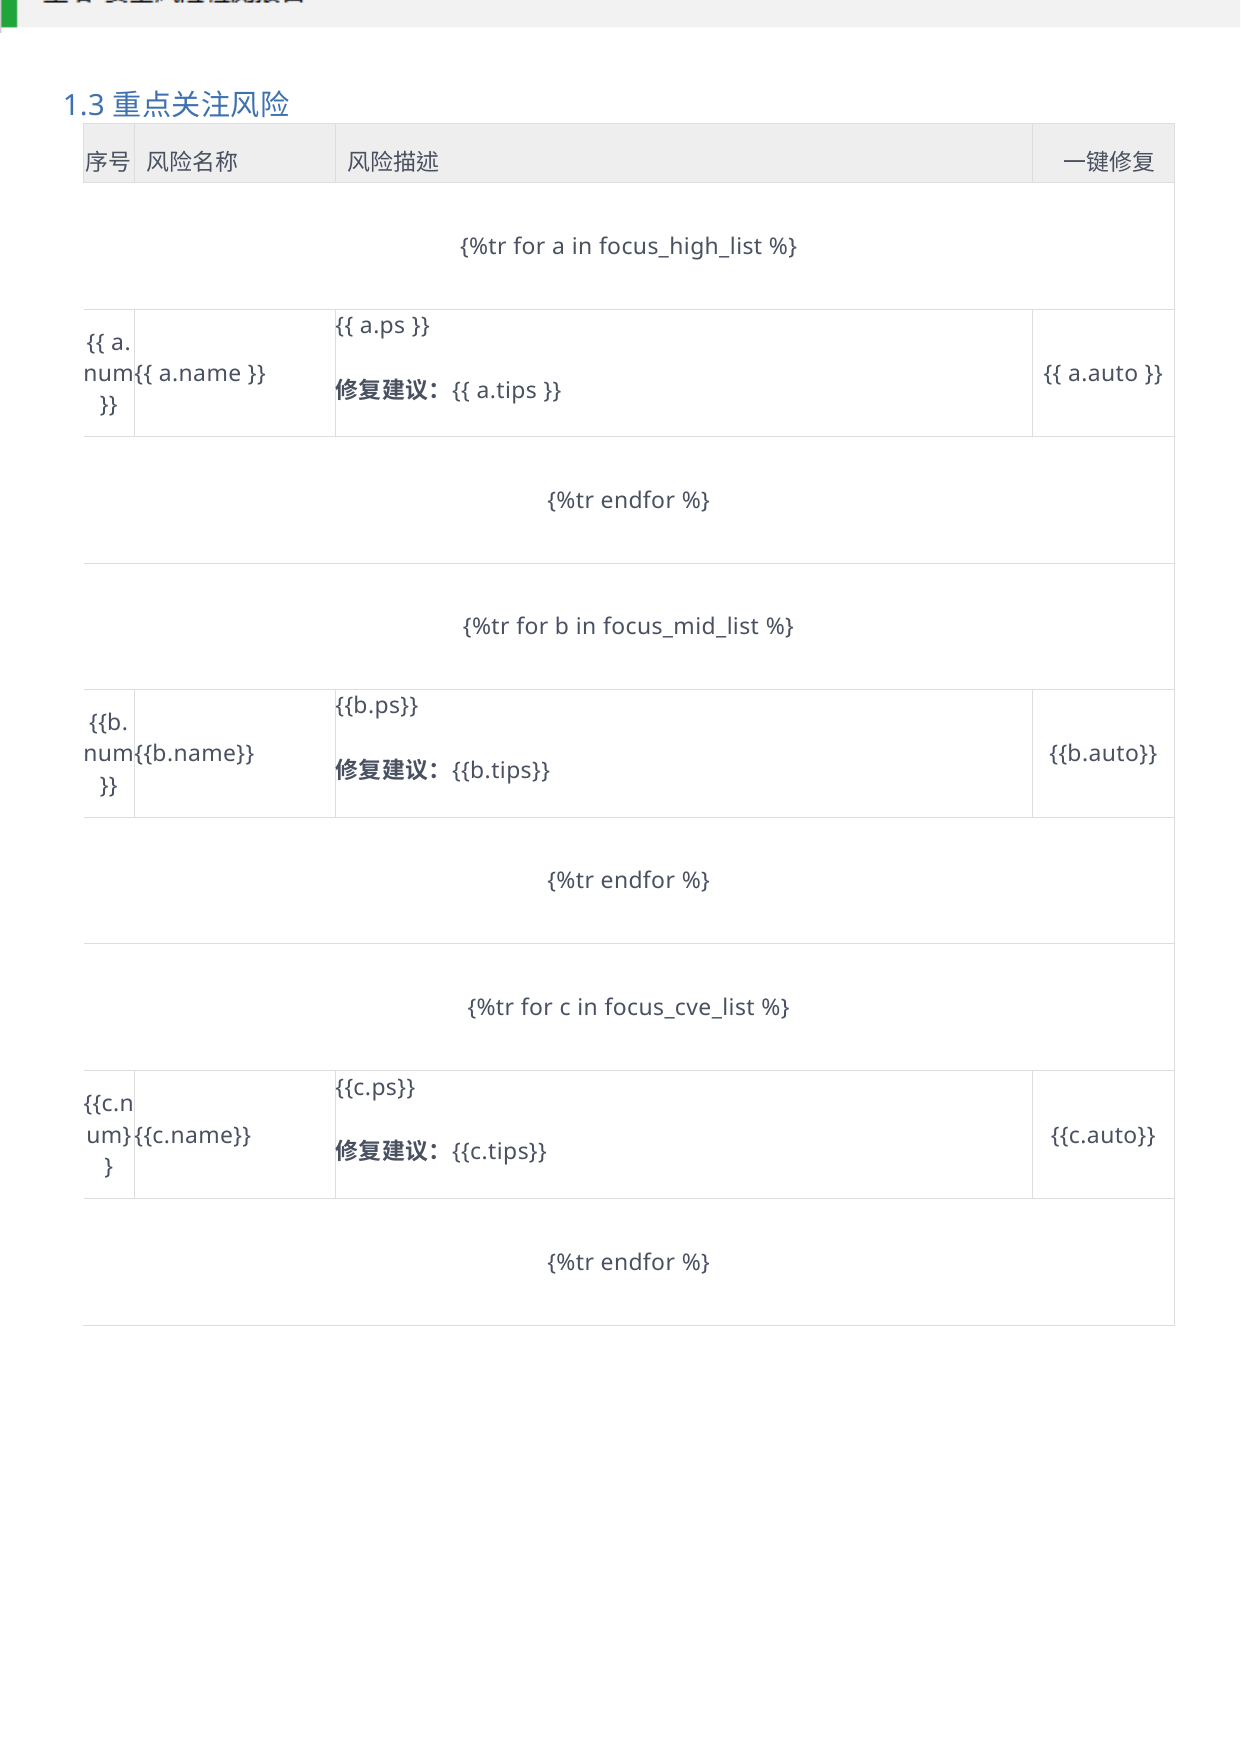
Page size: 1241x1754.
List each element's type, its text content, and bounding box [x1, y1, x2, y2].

table_cell {{ a.name }} [135, 310, 335, 436]
table_cell {%tr for c in focus_cve_list %} [83, 944, 1174, 1070]
table_cell {%tr endfor %} [83, 1199, 1174, 1325]
table_cell {{c.name}} [135, 1071, 335, 1198]
table_header 风险描述 [336, 124, 1032, 182]
table_cell {{c.num}} [83, 1071, 134, 1198]
table_header 序号 [84, 124, 134, 182]
picture [0, 0, 1241, 33]
table_cell {{b.ps}} 修复建议：{{b.tips}} [336, 690, 1032, 816]
table_cell {{b.auto}} [1033, 690, 1174, 816]
table_cell {%tr endfor %} [83, 437, 1174, 562]
table_cell {{ a.num }} [83, 310, 134, 436]
table_cell {%tr for a in focus_high_list %} [83, 183, 1174, 308]
text 1.3 重点关注风险 [63, 83, 1240, 123]
table_header 一键修复 [1033, 124, 1174, 182]
table_cell {{b.num}} [83, 690, 134, 816]
table_cell {%tr for b in focus_mid_list %} [83, 564, 1174, 689]
table_cell {{ a.auto }} [1033, 310, 1174, 436]
table_cell {{c.auto}} [1033, 1071, 1174, 1198]
table_header 风险名称 [135, 124, 335, 182]
table_cell {{c.ps}} 修复建议：{{c.tips}} [336, 1071, 1032, 1198]
table_cell {%tr endfor %} [83, 818, 1174, 943]
table_cell {{b.name}} [135, 690, 335, 816]
table_cell {{ a.ps }} 修复建议：{{ a.tips }} [336, 310, 1032, 436]
